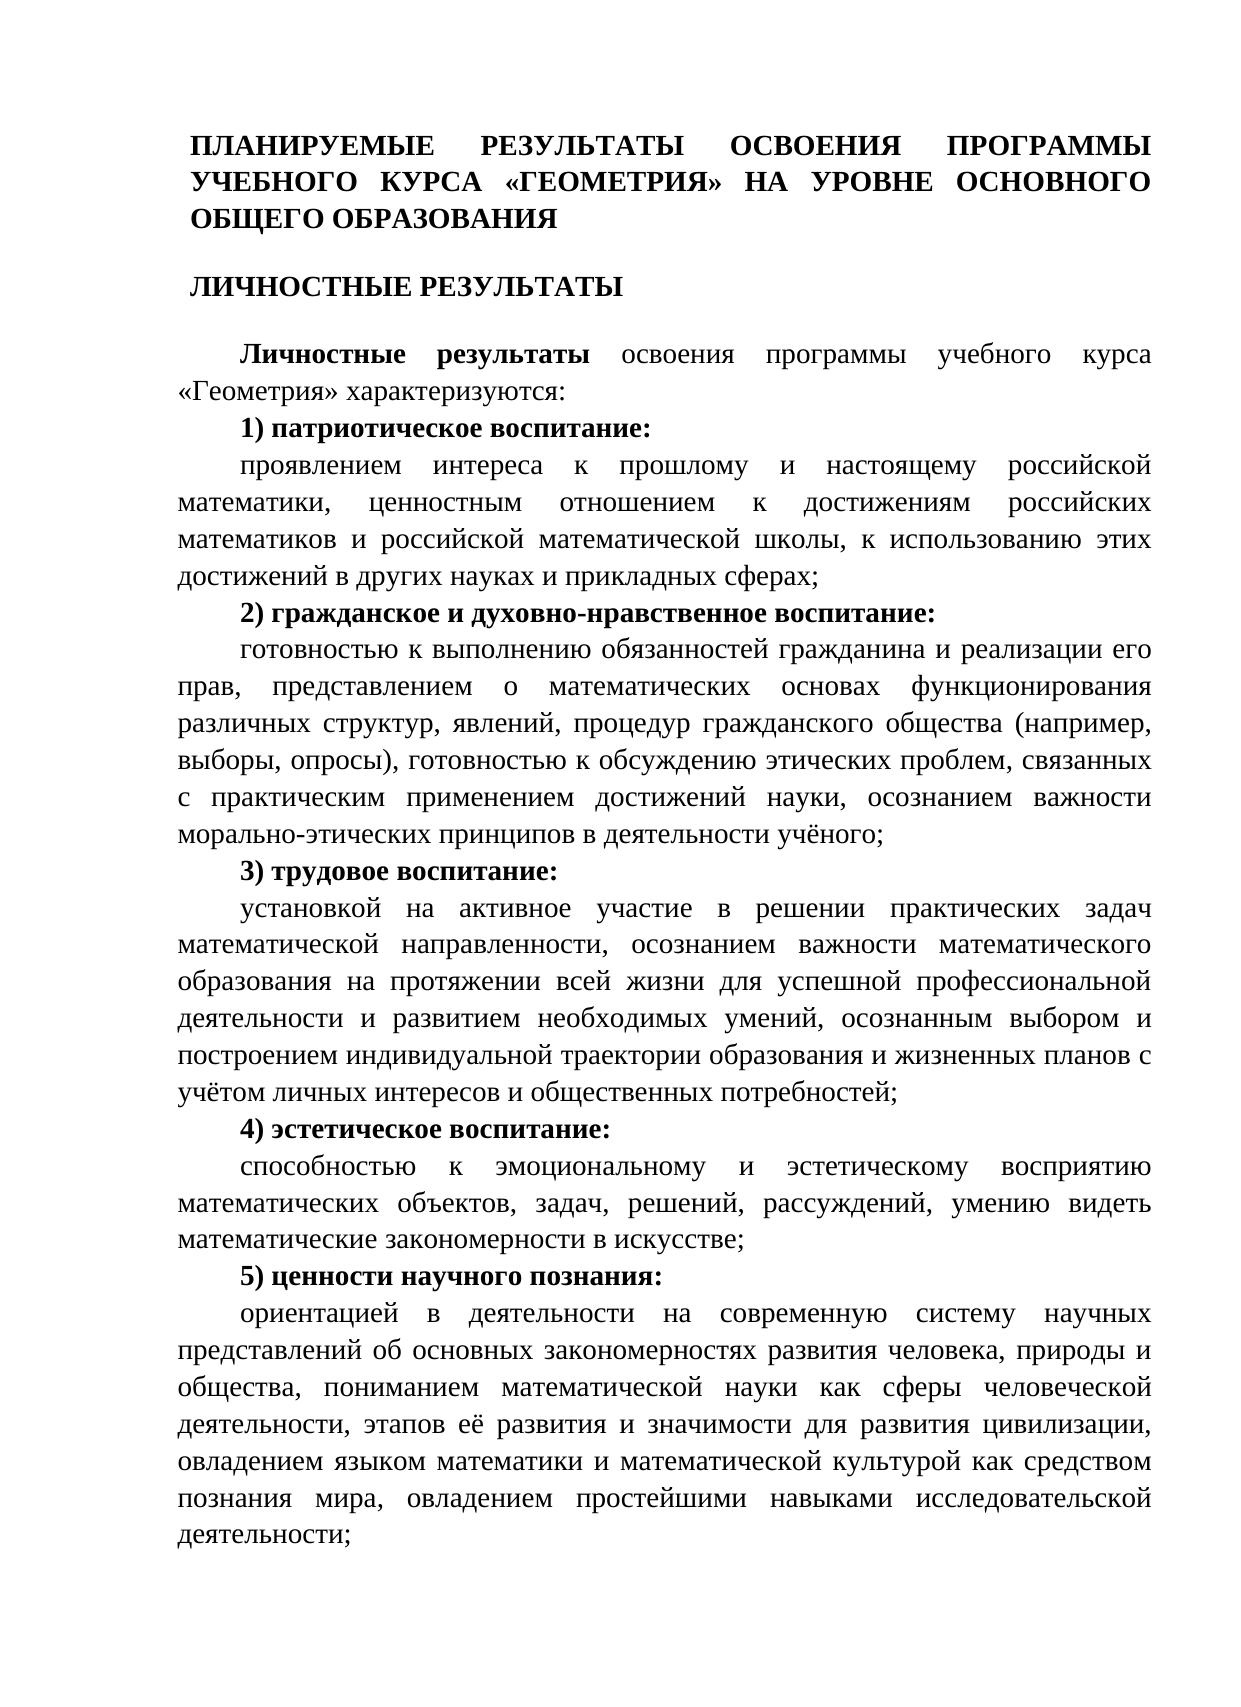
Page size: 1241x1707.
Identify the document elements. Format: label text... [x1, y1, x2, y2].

text 4) эстетическое воспитание: [177, 1111, 1152, 1144]
text 3) трудовое воспитание: [177, 853, 1152, 886]
text ЛИЧНОСТНЫЕ РЕЗУЛЬТАТЫ [190, 269, 1152, 303]
text 5) ценности научного познания: [177, 1258, 1152, 1292]
text 1) патриотическое воспитание: [177, 410, 1152, 444]
text установкой на активное участие в решении практических задач математической направленности, осознанием важности математического образования на протяжении всей жизни для успешной профессиональной деятельности и развитием необходимых умений, осознанным выбором и построением индивидуальной траектории образования и жизненных планов с учётом личных интересов и общественных потребностей; [177, 890, 1152, 1108]
text 2) гражданское и духовно-нравственное воспитание: [177, 595, 1152, 628]
text проявлением интереса к прошлому и настоящему российской математики, ценностным отношением к достижениям российских математиков и российской математической школы, к использованию этих достижений в других науках и прикладных сферах; [177, 447, 1152, 591]
text способностью к эмоциональному и эстетическому восприятию математических объектов, задач, решений, рассуждений, умению видеть математические закономерности в искусстве; [177, 1148, 1152, 1255]
text Личностные результаты освоения программы учебного курса «Геометрия» характеризуются: [177, 337, 1152, 407]
text готовностью к выполнению обязанностей гражданина и реализации его прав, представлением о математических основах функционирования различных структур, явлений, процедур гражданского общества (например, выборы, опросы), готовностью к обсуждению этических проблем, связанных с практическим применением достижений науки, осознанием важности морально-этических принципов в деятельности учёного; [177, 632, 1152, 849]
text ориентацией в деятельности на современную систему научных представлений об основных закономерностях развития человека, природы и общества, пониманием математической науки как сферы человеческой деятельности, этапов её развития и значимости для развития цивилизации, овладением языком математики и математической культурой как средством познания мира, овладением простейшими навыками исследовательской деятельности; [177, 1295, 1152, 1550]
text ПЛАНИРУЕМЫЕ РЕЗУЛЬТАТЫ ОСВОЕНИЯ ПРОГРАММЫ УЧЕБНОГО КУРСА «ГЕОМЕТРИЯ» НА УРОВНЕ ОСНОВНОГО ОБЩЕГО ОБРАЗОВАНИЯ [190, 128, 1152, 235]
